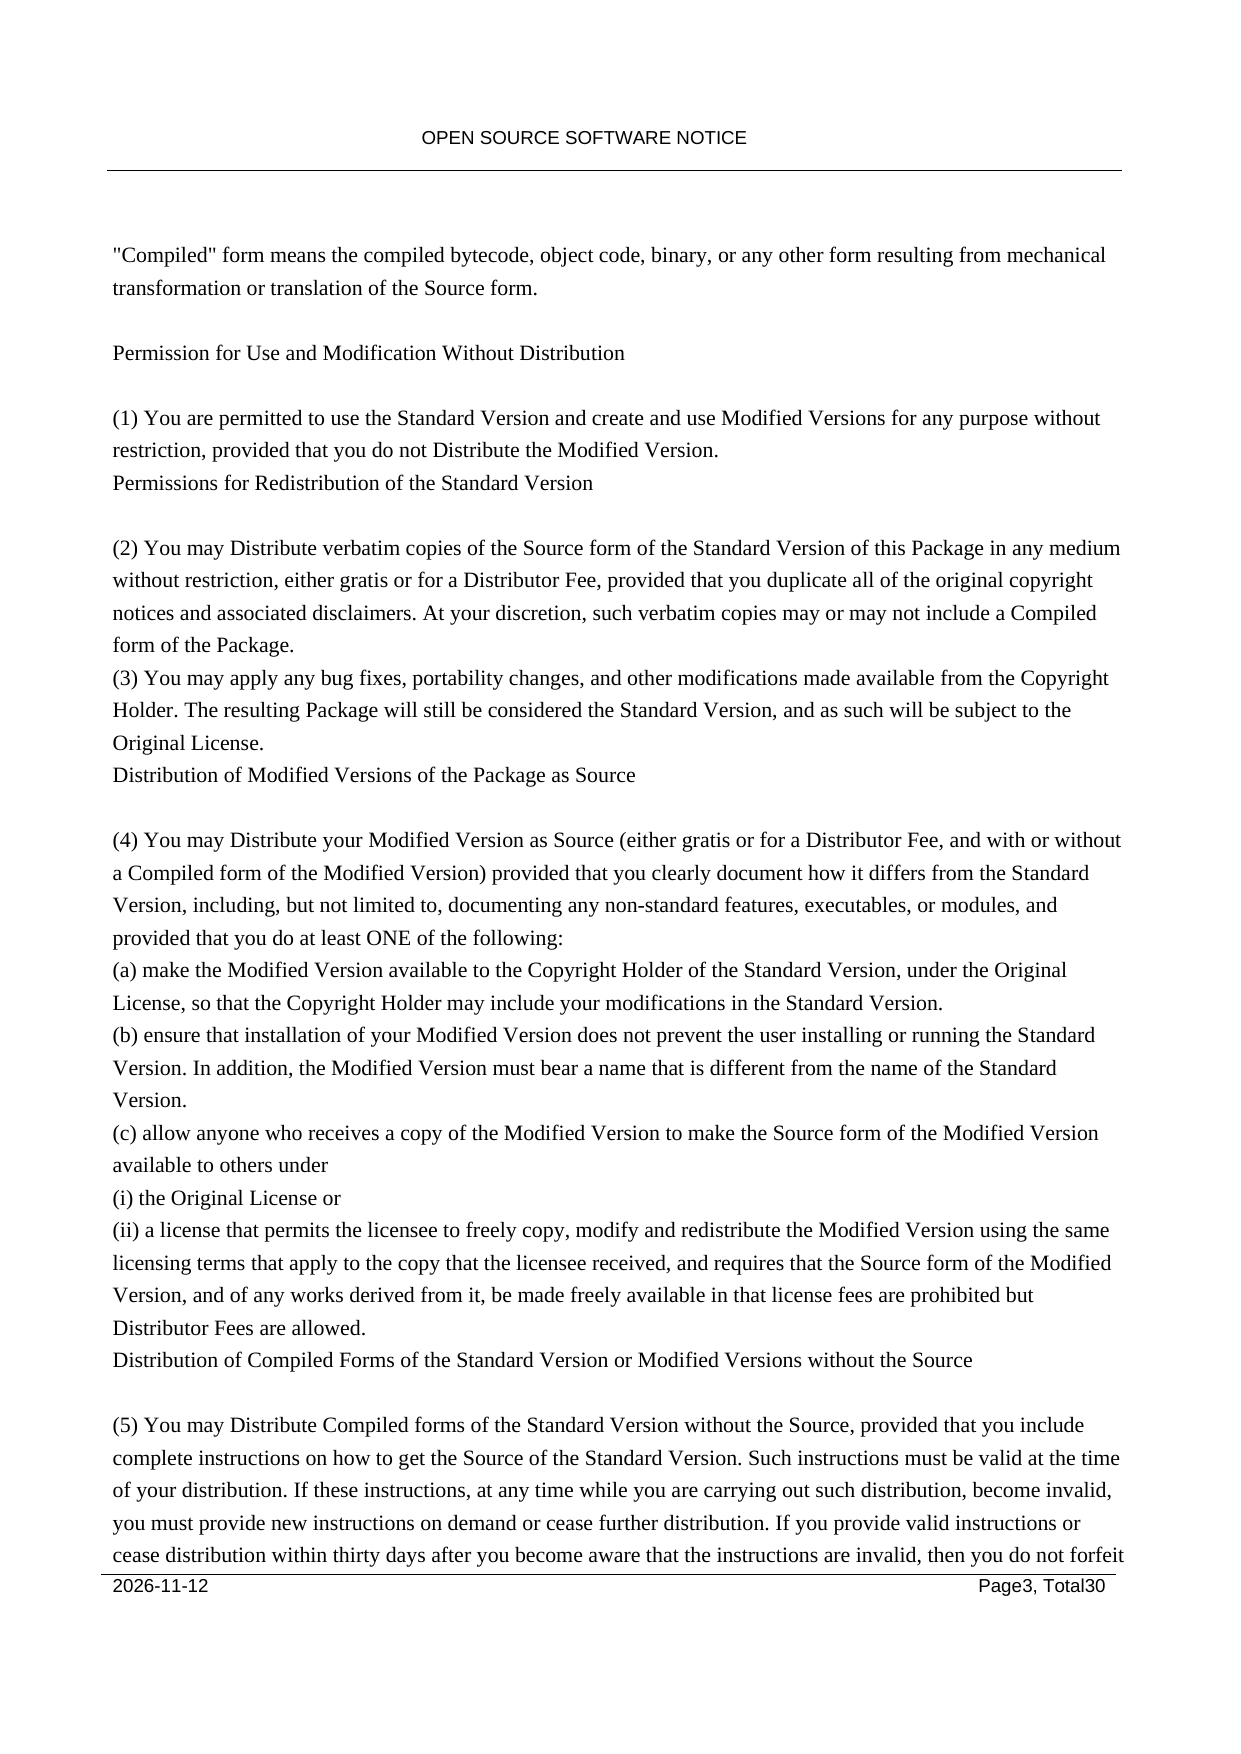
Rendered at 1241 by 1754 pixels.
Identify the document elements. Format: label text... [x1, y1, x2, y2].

text Distribution of Compiled Forms of the Standard Version or Modified Versions without the Source [112, 1344, 1128, 1376]
text (4) You may Distribute your Modified Version as Source (either gratis or for a Distributor Fee, and with or without a Compiled form of the Modified Version) provided that you clearly document how it differs from the Standard Version, including, but not limited to, documenting any non-standard features, executables, or modules, and provided that you do at least ONE of the following: [112, 824, 1128, 954]
text Permission for Use and Modification Without Distribution [112, 336, 1128, 369]
text (c) allow anyone who receives a copy of the Modified Version to make the Source form of the Modified Version available to others under [112, 1116, 1128, 1181]
text "Compiled" form means the compiled bytecode, object code, binary, or any other form resulting from mechanical transformation or translation of the Source form. [112, 239, 1128, 304]
text Permissions for Redistribution of the Standard Version [112, 466, 1128, 499]
text (1) You are permitted to use the Standard Version and create and use Modified Versions for any purpose without restriction, provided that you do not Distribute the Modified Version. [112, 401, 1128, 466]
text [112, 1409, 1128, 1571]
text Distribution of Modified Versions of the Package as Source [112, 759, 1128, 791]
text (2) You may Distribute verbatim copies of the Source form of the Standard Version of this Package in any medium without restriction, either gratis or for a Distributor Fee, provided that you duplicate all of the original copyright notices and associated disclaimers. At your discretion, such verbatim copies may or may not include a Compiled form of the Package. [112, 531, 1128, 661]
text (b) ensure that installation of your Modified Version does not prevent the user installing or running the Standard Version. In addition, the Modified Version must bear a name that is different from the name of the Standard Version. [112, 1019, 1128, 1116]
text (i) the Original License or [112, 1181, 1128, 1214]
text (a) make the Modified Version available to the Copyright Holder of the Standard Version, under the Original License, so that the Copyright Holder may include your modifications in the Standard Version. [112, 954, 1128, 1019]
text (ii) a license that permits the licensee to freely copy, modify and redistribute the Modified Version using the same licensing terms that apply to the copy that the licensee received, and requires that the Source form of the Modified Version, and of any works derived from it, be made freely available in that license fees are prohibited but Distributor Fees are allowed. [112, 1214, 1128, 1344]
text (3) You may apply any bug fixes, portability changes, and other modifications made available from the Copyright Holder. The resulting Package will still be considered the Standard Version, and as such will be subject to the Original License. [112, 661, 1128, 759]
